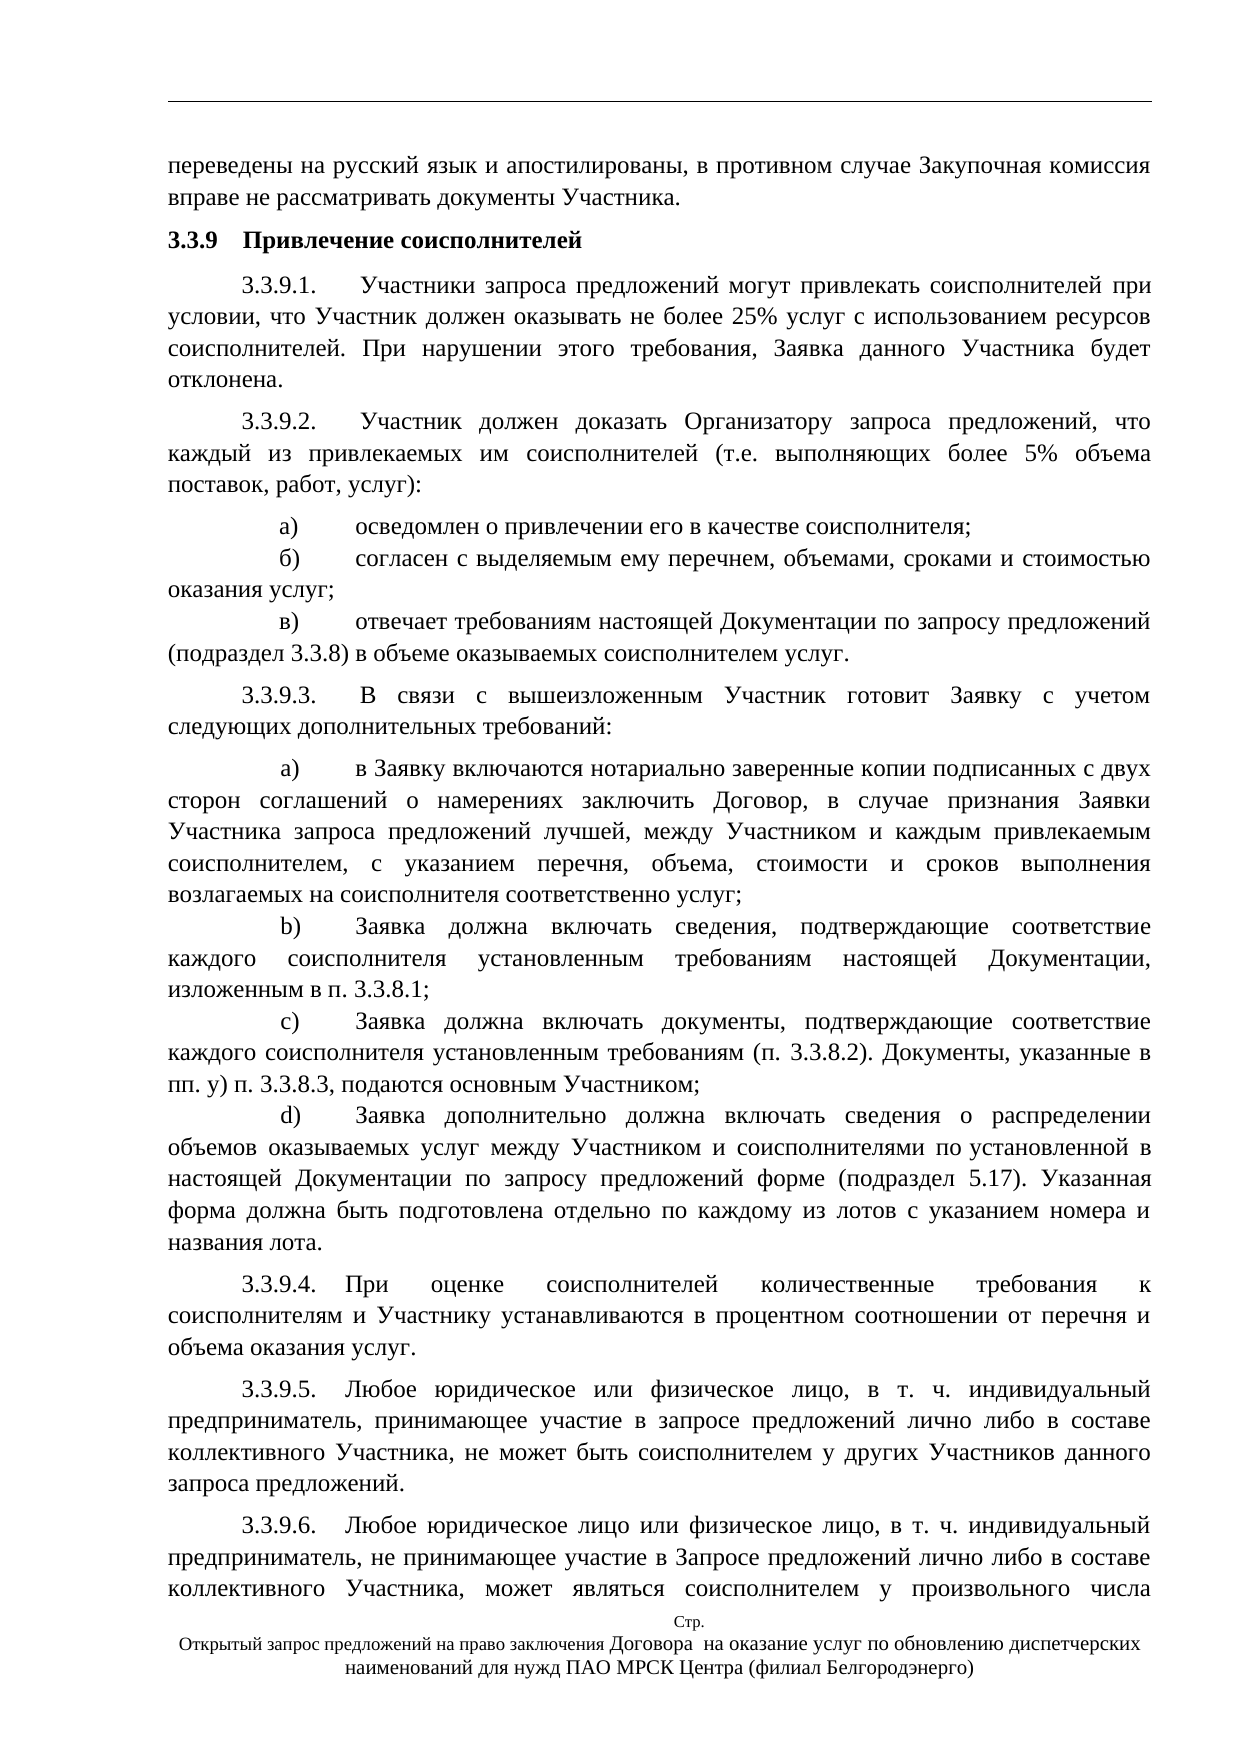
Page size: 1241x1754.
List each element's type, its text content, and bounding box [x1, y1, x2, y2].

list Участники запроса предложений могут привлекать соисполнителей при условии, что Участник должен оказывать не более 25% услуг c использованием ресурсов соисполнителей. При нарушении этого требования, Заявка данного Участника будет отклонена. [168, 270, 1152, 393]
list в Заявку включаются нотариально заверенные копии подписанных с двух сторон соглашений о намерениях заключить Договор, в случае признания Заявки Участника запроса предложений лучшей, между Участником и каждым привлекаемым соисполнителем, с указанием перечня, объема, стоимости и сроков выполнения возлагаемых на соисполнителя соответственно услуг; [168, 753, 1152, 908]
list Участник должен доказать Организатору запроса предложений, что каждый из привлекаемых им соисполнителей (т.е. выполняющих более 5% объема поставок, работ, услуг): [168, 406, 1152, 498]
list Заявка должна включать сведения, подтверждающие соответствие каждого соисполнителя установленным требованиям настоящей Документации, изложенным в п. 3.3.8.1; [168, 911, 1152, 1003]
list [168, 150, 1152, 210]
list При оценке соисполнителей количественные требования к соисполнителям и Участнику устанавливаются в процентном соотношении от перечня и объема оказания услуг. [168, 1269, 1152, 1361]
list согласен с выделяемым ему перечнем, объемами, сроками и стоимостью оказания услуг; [168, 543, 1152, 603]
list осведомлен о привлечении его в качестве соисполнителя; [168, 511, 1152, 540]
list В связи с вышеизложенным Участник готовит Заявку с учетом следующих дополнительных требований: [168, 680, 1152, 740]
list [168, 1510, 1152, 1602]
list Любое юридическое или физическое лицо, в т. ч. индивидуальный предприниматель, принимающее участие в запросе предложений лично либо в составе коллективного Участника, не может быть соисполнителем у других Участников данного запроса предложений. [168, 1374, 1152, 1497]
subtitle Привлечение соисполнителей [168, 226, 1152, 254]
